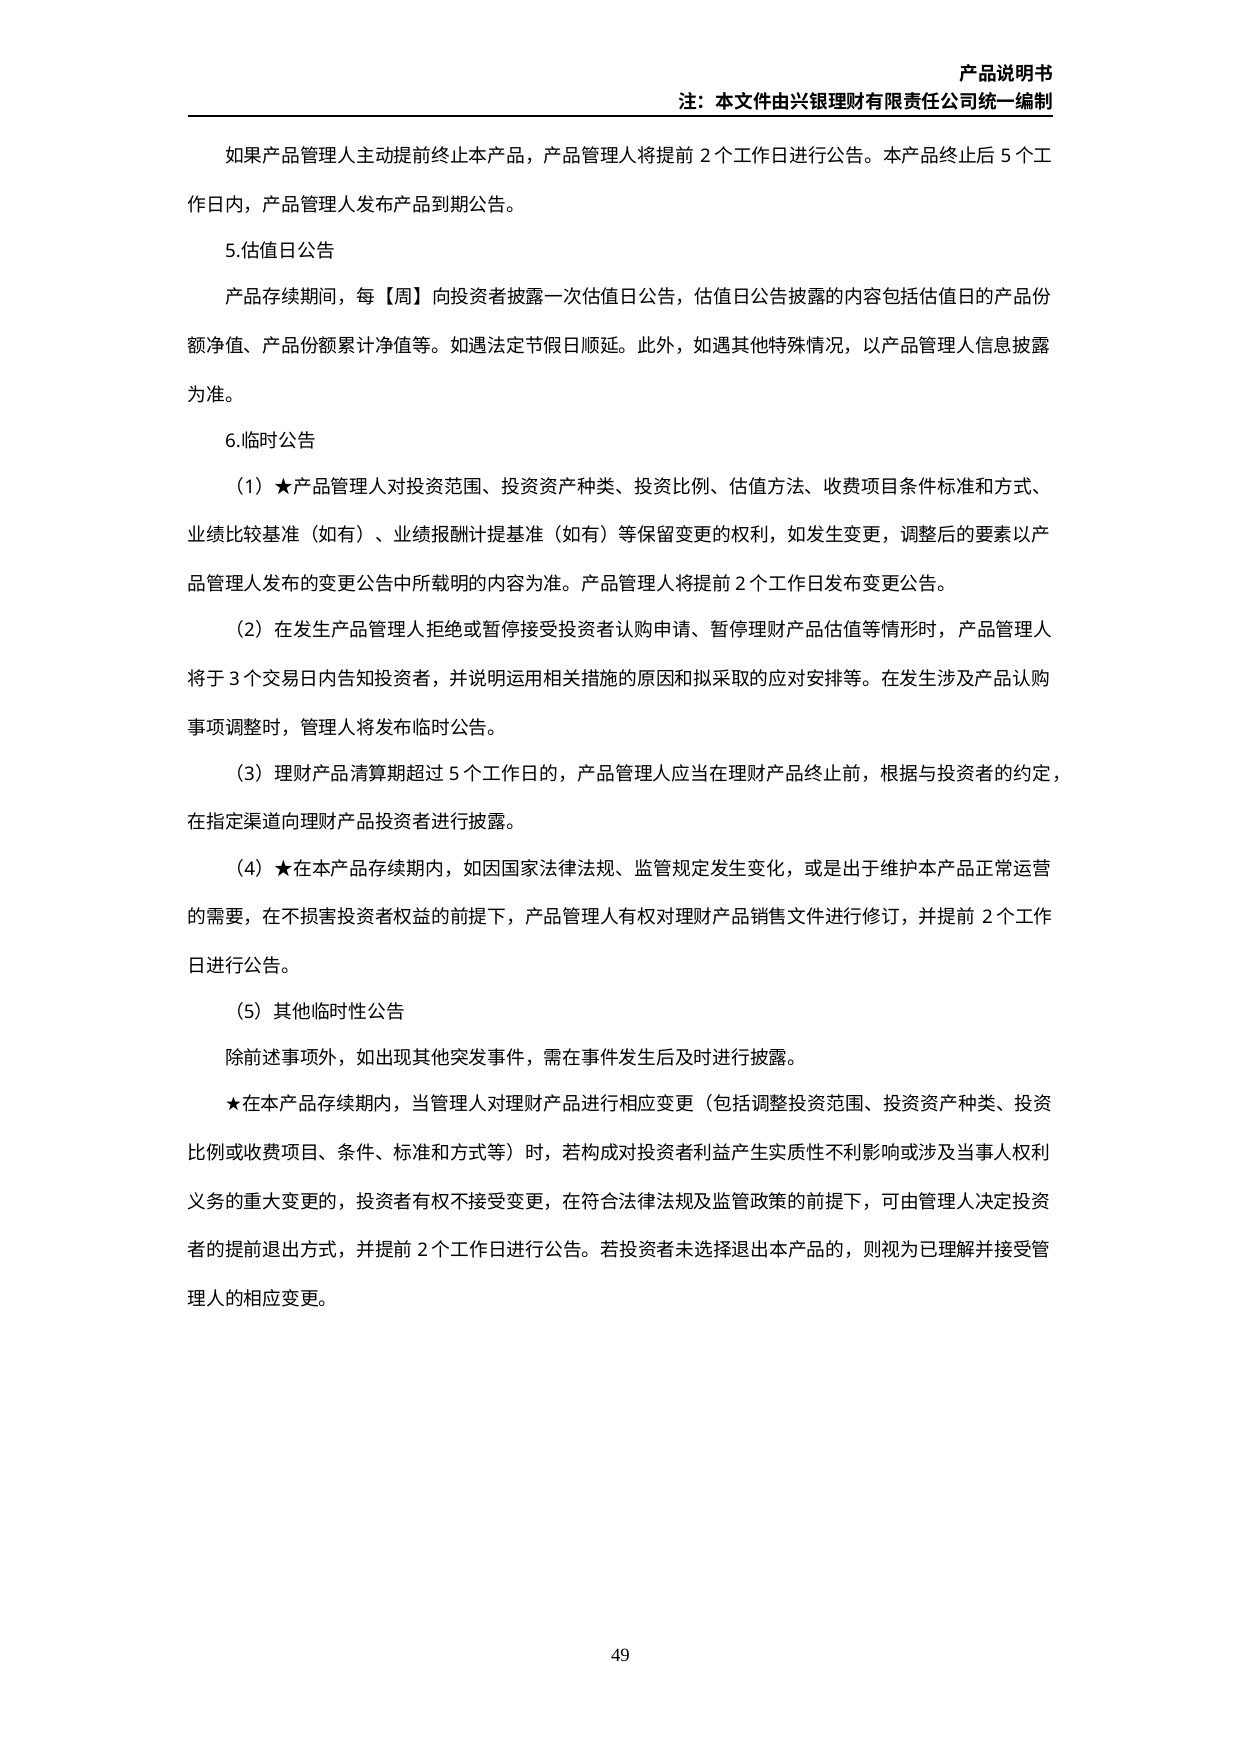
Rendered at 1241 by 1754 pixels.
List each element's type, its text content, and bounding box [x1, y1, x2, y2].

text 产品存续期间，每【周】向投资者披露一次估值日公告，估值日公告披露的内容包括估值日的产品份额净值、产品份额累计净值等。如遇法定节假日顺延。此外，如遇其他特殊情况，以产品管理人信息披露为准。 [187, 279, 1053, 409]
text 5.估值日公告 [187, 233, 1053, 266]
text 如果产品管理人主动提前终止本产品，产品管理人将提前2个工作日进行公告。本产品终止后5个工作日内，产品管理人发布产品到期公告。 [187, 138, 1053, 219]
text 除前述事项外，如出现其他突发事件，需在事件发生后及时进行披露。 [187, 1040, 1053, 1073]
text ★在本产品存续期内，当管理人对理财产品进行相应变更（包括调整投资范围、投资资产种类、投资比例或收费项目、条件、标准和方式等）时，若构成对投资者利益产生实质性不利影响或涉及当事人权利义务的重大变更的，投资者有权不接受变更，在符合法律法规及监管政策的前提下，可由管理人决定投资者的提前退出方式，并提前2个工作日进行公告。若投资者未选择退出本产品的，则视为已理解并接受管理人的相应变更。 [187, 1086, 1053, 1314]
text （1）★产品管理人对投资范围、投资资产种类、投资比例、估值方法、收费项目条件标准和方式、业绩比较基准（如有）、业绩报酬计提基准（如有）等保留变更的权利，如发生变更，调整后的要素以产品管理人发布的变更公告中所载明的内容为准。产品管理人将提前2个工作日发布变更公告。 [187, 469, 1053, 599]
text （2）在发生产品管理人拒绝或暂停接受投资者认购申请、暂停理财产品估值等情形时，产品管理人将于3个交易日内告知投资者，并说明运用相关措施的原因和拟采取的应对安排等。在发生涉及产品认购事项调整时，管理人将发布临时公告。 [187, 612, 1053, 742]
text （3）理财产品清算期超过5个工作日的，产品管理人应当在理财产品终止前，根据与投资者的约定，在指定渠道向理财产品投资者进行披露。 [187, 756, 1053, 837]
text （5）其他临时性公告 [187, 994, 1053, 1027]
text （4）★在本产品存续期内，如因国家法律法规、监管规定发生变化，或是出于维护本产品正常运营的需要，在不损害投资者权益的前提下，产品管理人有权对理财产品销售文件进行修订，并提前2个工作日进行公告。 [187, 851, 1053, 981]
text 6.临时公告 [187, 423, 1053, 455]
